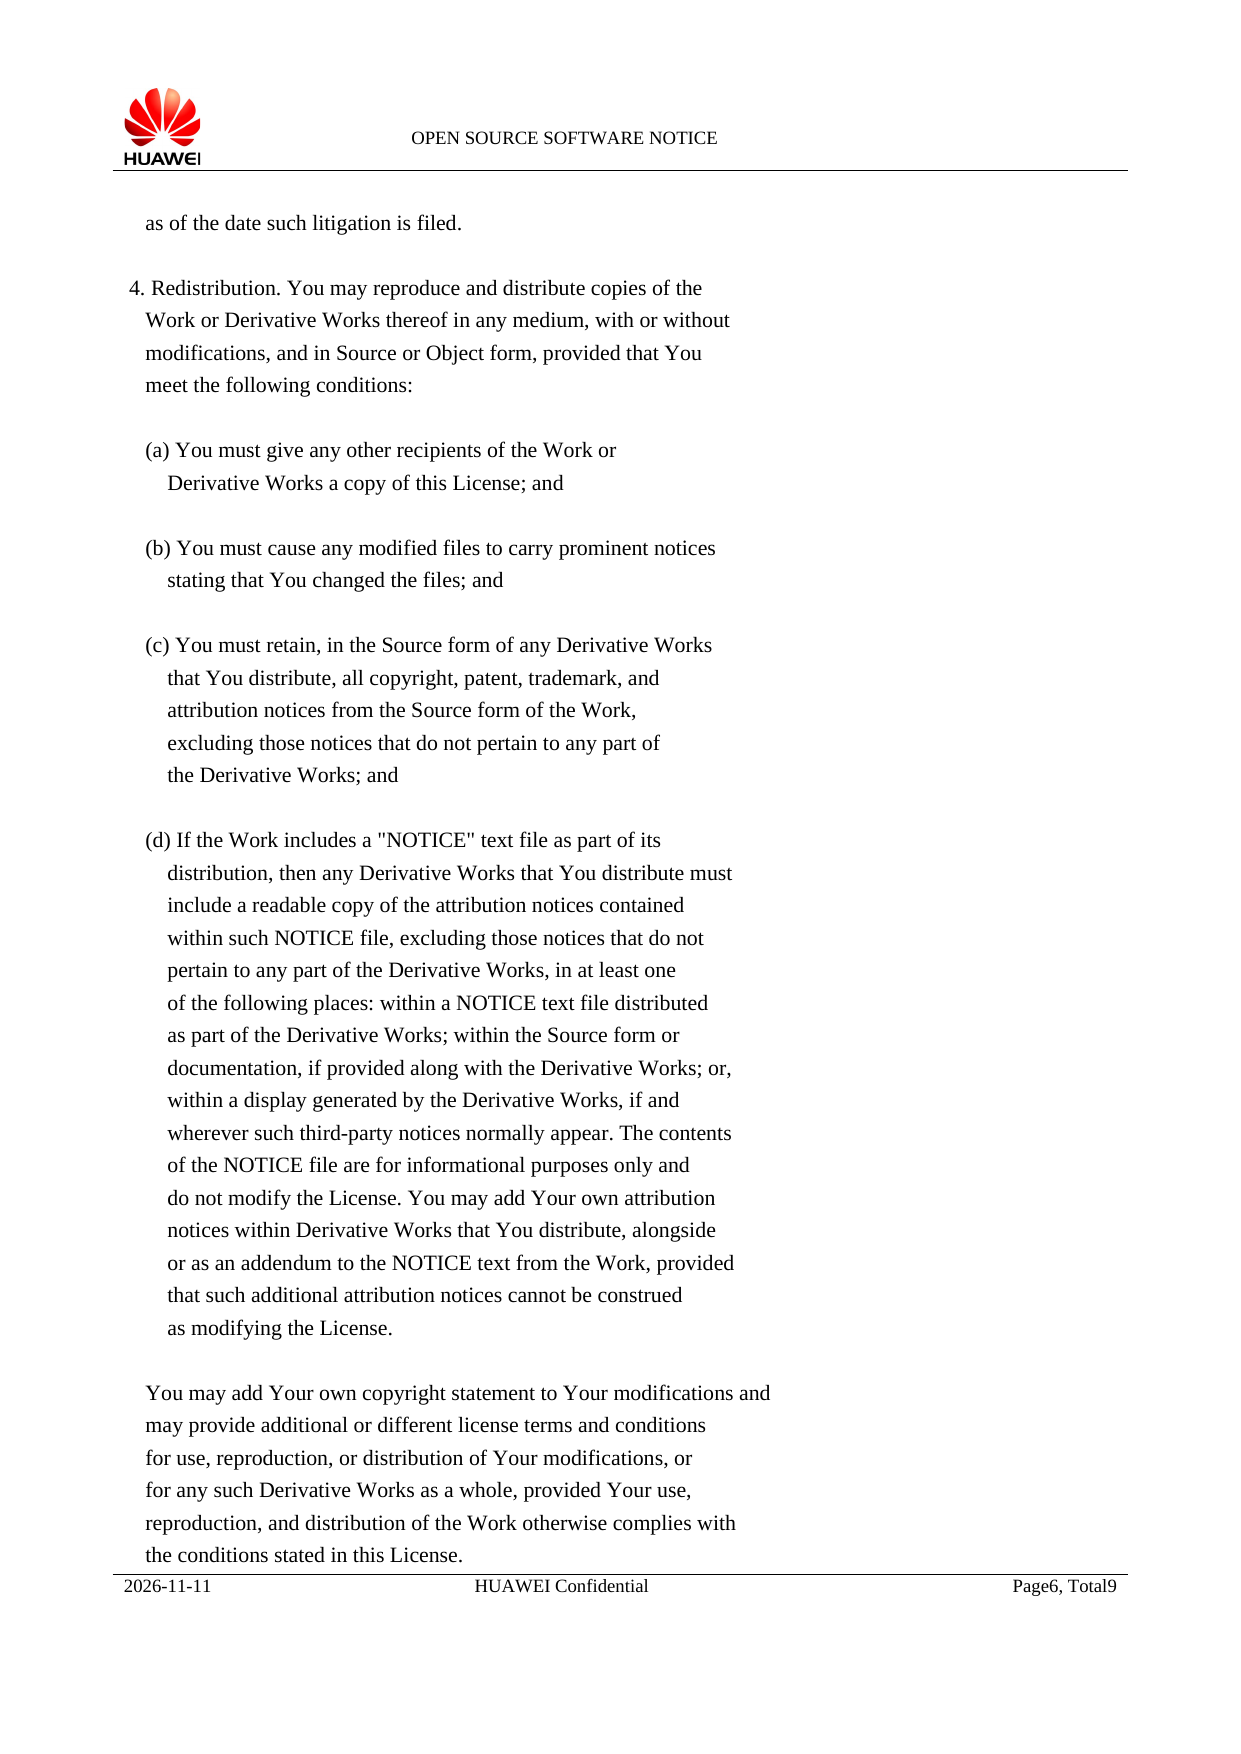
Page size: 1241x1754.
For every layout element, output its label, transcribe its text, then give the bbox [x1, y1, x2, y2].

picture [124, 88, 201, 165]
